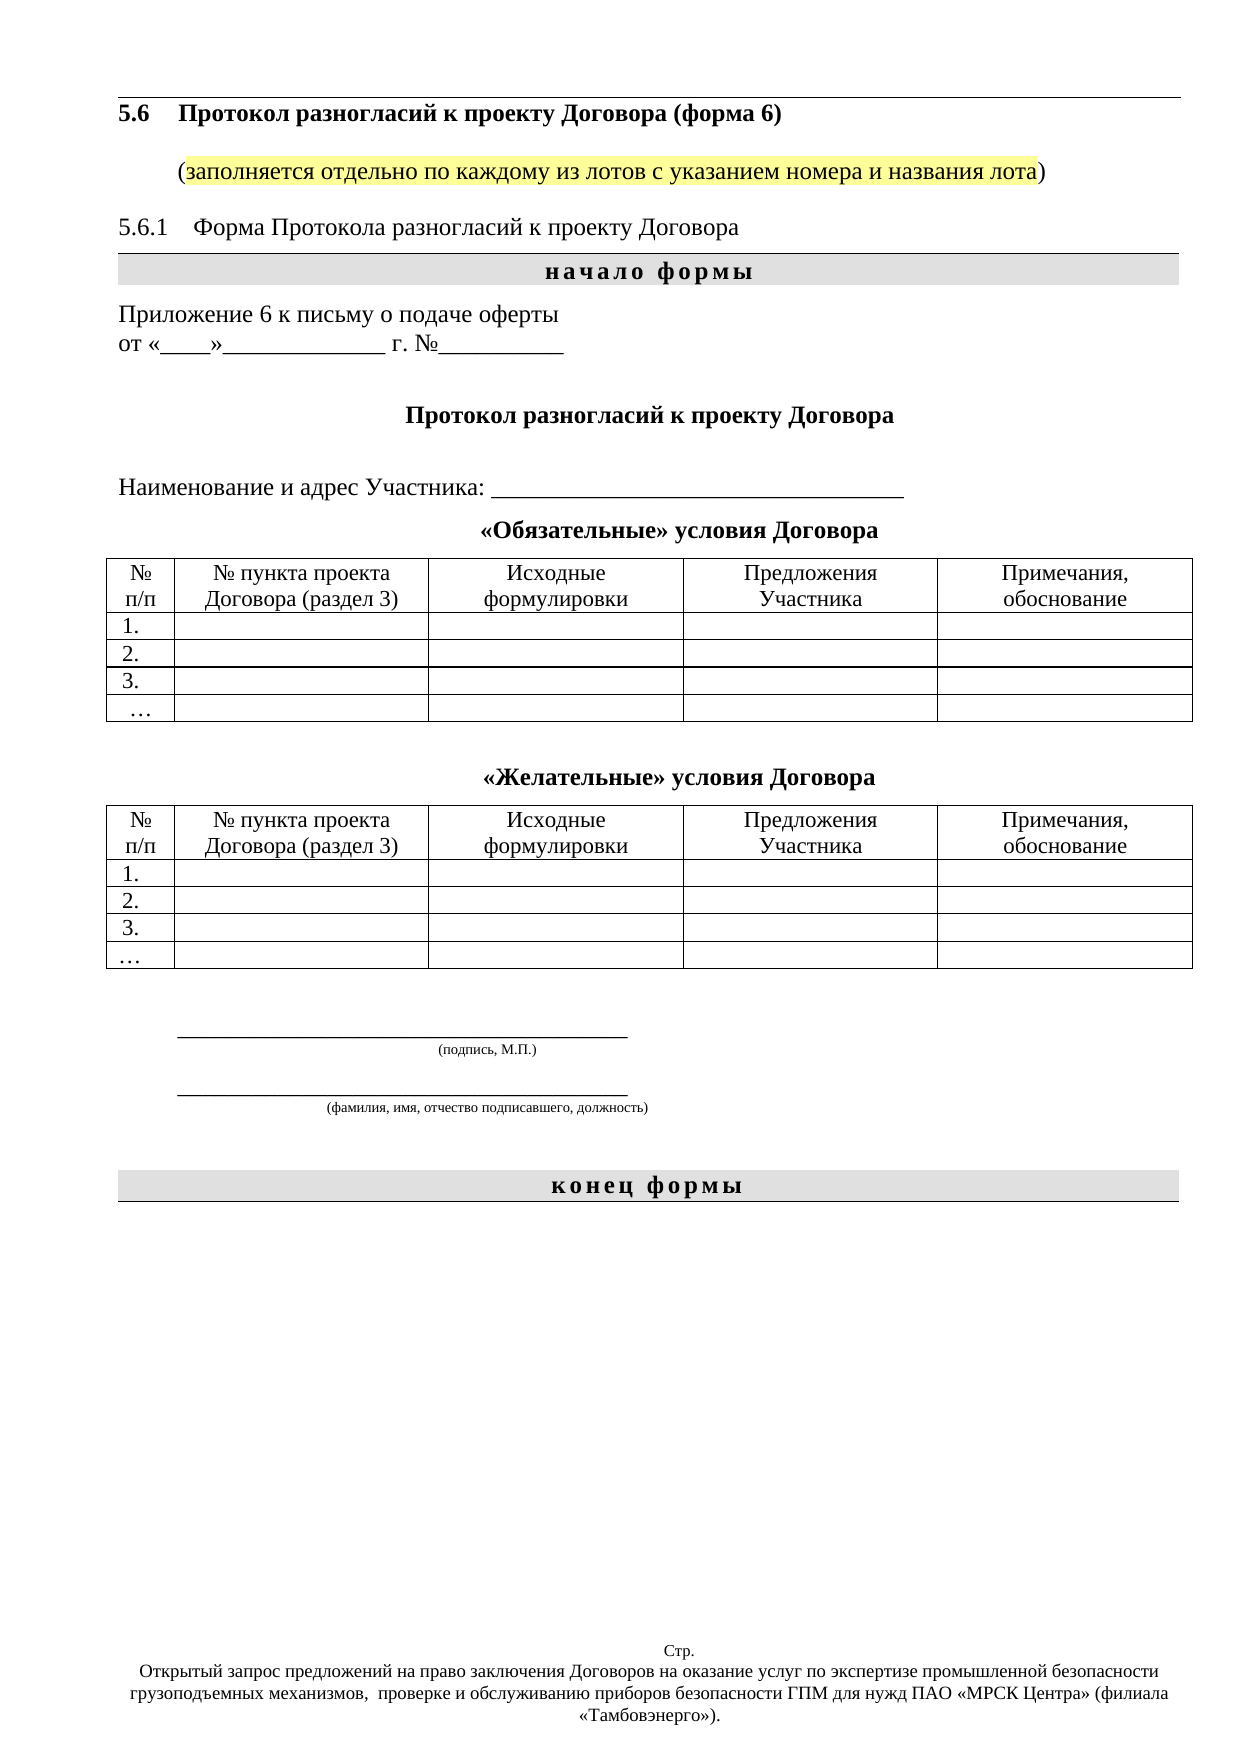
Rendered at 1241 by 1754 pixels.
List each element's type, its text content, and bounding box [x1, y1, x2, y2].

table_cell [175, 613, 428, 639]
table_cell [107, 668, 174, 694]
table_header Исходные формулировки [429, 559, 683, 612]
table_cell [684, 613, 937, 639]
text начало формы [118, 254, 1179, 285]
text «Желательные» условия Договора [118, 762, 1181, 790]
text Протокол разногласий к проекту Договора [118, 400, 1181, 428]
table_cell [938, 640, 1192, 666]
table_cell [938, 887, 1192, 913]
text (фамилия, имя, отчество подписавшего, должность) [118, 1098, 797, 1127]
subtitle Форма Протокола разногласий к проекту Договора [118, 212, 1181, 240]
table_header Предложения Участника [684, 806, 937, 858]
table_cell [938, 668, 1192, 694]
table_cell [684, 914, 937, 941]
table_cell [938, 613, 1192, 639]
table_cell [107, 860, 174, 886]
table_cell [684, 668, 937, 694]
table_cell [429, 668, 683, 694]
table_cell [107, 640, 174, 666]
table_header № пункта проекта Договора (раздел 3) [175, 559, 428, 612]
table_cell [938, 914, 1192, 941]
table_header Исходные формулировки [429, 806, 683, 858]
table_cell [684, 695, 937, 721]
table_cell [938, 695, 1192, 721]
table_cell [175, 695, 428, 721]
table_header Примечания, обоснование [938, 559, 1192, 612]
table_cell [429, 887, 683, 913]
table_cell [429, 640, 683, 666]
table_cell [938, 942, 1192, 968]
table_cell [175, 914, 428, 941]
table_cell [429, 914, 683, 941]
table_cell [429, 860, 683, 886]
table_header Предложения Участника [684, 559, 937, 612]
table_cell … [107, 695, 174, 721]
table_cell [684, 887, 937, 913]
table_header № пункта проекта Договора (раздел 3) [175, 806, 428, 858]
table_cell [175, 640, 428, 666]
table_cell [175, 887, 428, 913]
table_cell [107, 914, 174, 941]
table_header № п/п [107, 559, 174, 612]
table_cell [938, 860, 1192, 886]
subtitle Протокол разногласий к проекту Договора (форма 6) [118, 98, 1181, 127]
table_header Примечания, обоснование [938, 806, 1192, 858]
text ____________________________________ [118, 1012, 1181, 1041]
table_cell [429, 613, 683, 639]
table_cell [684, 942, 937, 968]
text Наименование и адрес Участника: _________________________________ [118, 472, 1181, 500]
text «Обязательные» условия Договора [118, 515, 1181, 543]
text (подпись, М.П.) [118, 1041, 797, 1070]
table_cell [175, 860, 428, 886]
table_cell [175, 942, 428, 968]
table_cell [684, 860, 937, 886]
table_cell … [107, 942, 174, 968]
table_cell [684, 640, 937, 666]
table_cell [429, 942, 683, 968]
text Приложение 6 к письму о подаче оферты от «____»_____________ г. №__________ [118, 299, 1181, 357]
text конец формы [118, 1170, 1179, 1201]
table_cell [429, 695, 683, 721]
table_header № п/п [107, 806, 174, 858]
text ____________________________________ [118, 1070, 1181, 1098]
table_cell [107, 613, 174, 639]
table_cell [175, 668, 428, 694]
table_cell [107, 887, 174, 913]
